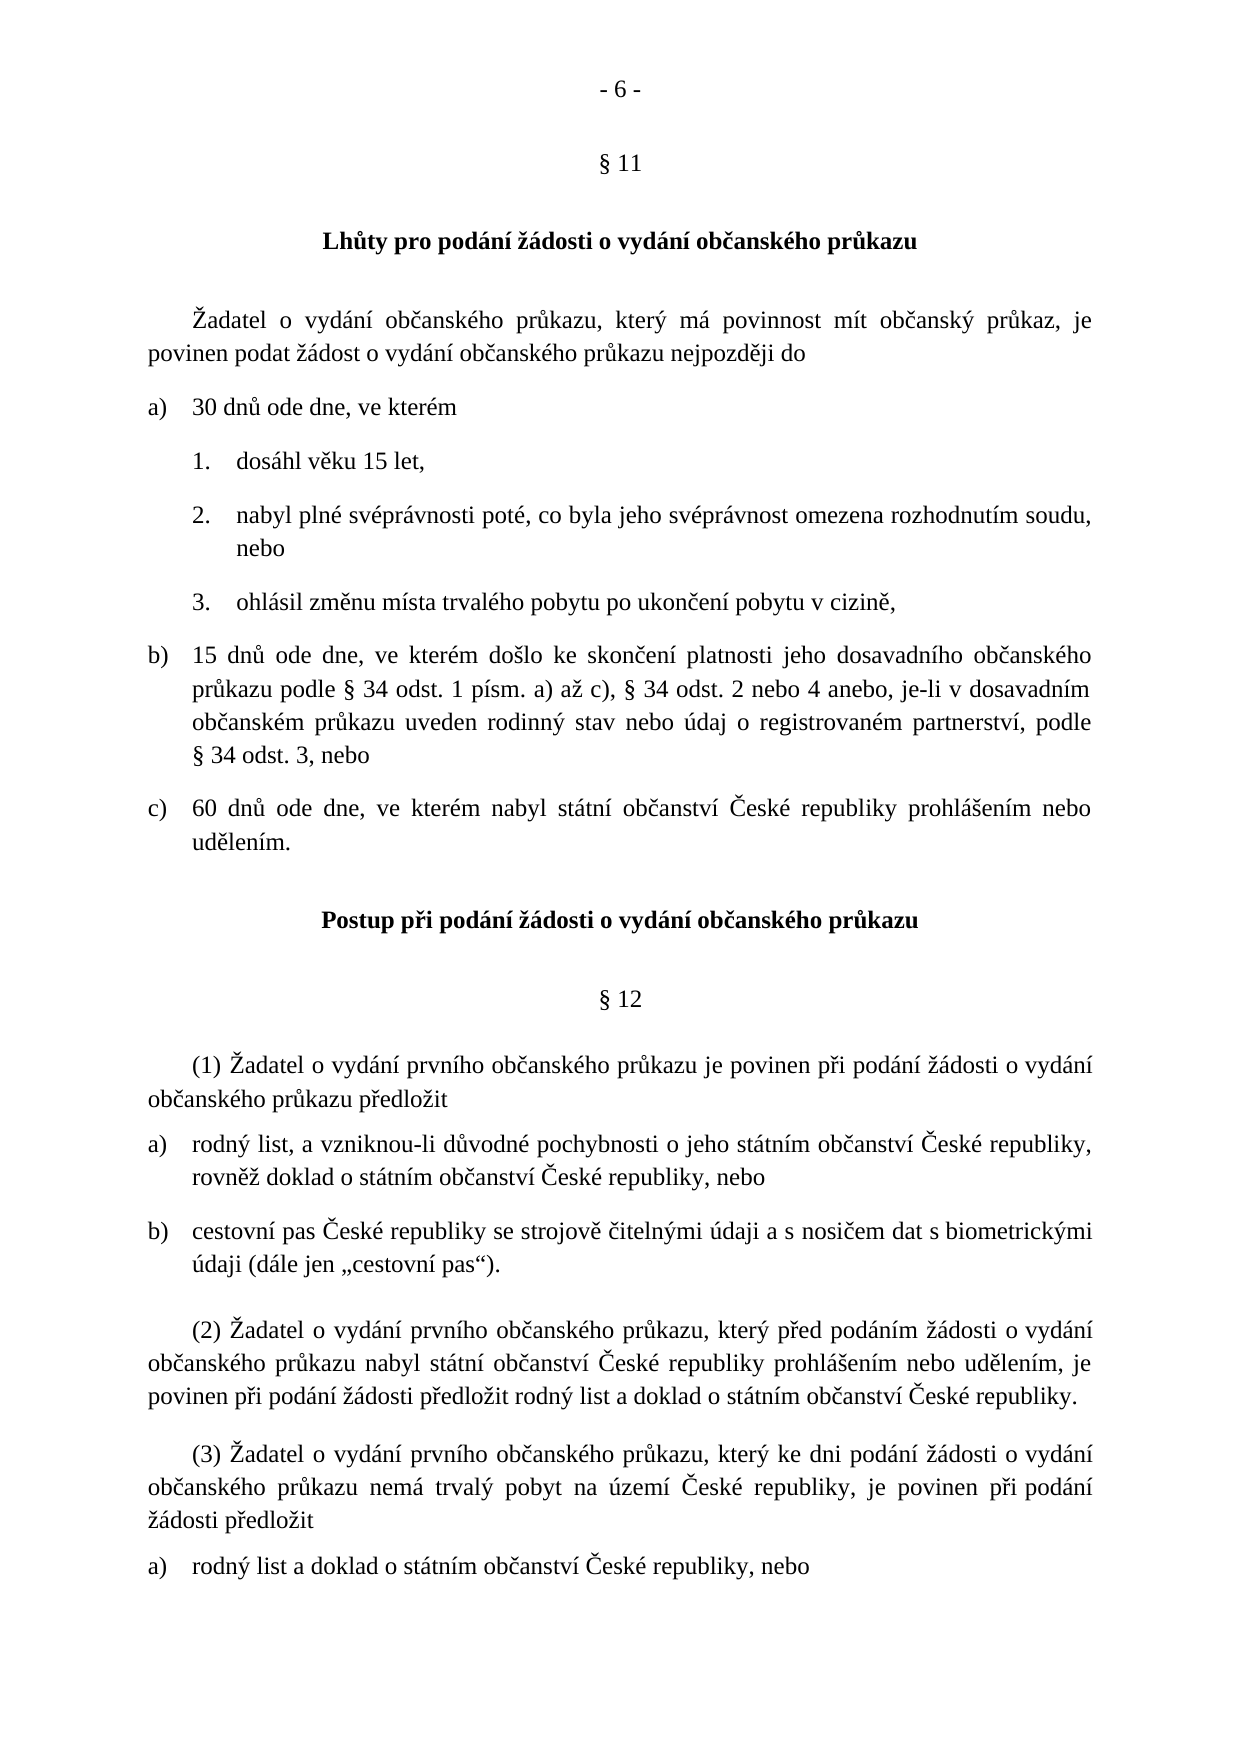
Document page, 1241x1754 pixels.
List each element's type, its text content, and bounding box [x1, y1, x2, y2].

text Žadatel o vydání prvního občanského průkazu, který ke dni podání žádosti o vydání občanského průkazu nemá trvalý pobyt na území České republiky, je povinen při podání žádosti předložit [148, 1439, 1093, 1534]
list Žadatel o vydání prvního občanského průkazu je povinen při podání žádosti o vydání občanského průkazu předložit [148, 1051, 1093, 1112]
text § 11 [148, 148, 1093, 176]
text rodný list, a vzniknou-li důvodné pochybnosti o jeho státním občanství České republiky, rovněž doklad o státním občanství České republiky, nebo [148, 1129, 1093, 1191]
text Žadatel o vydání občanského průkazu, který má povinnost mít občanský průkaz, je povinen podat žádost o vydání občanského průkazu nejpozději do [148, 305, 1093, 367]
text Lhůty pro podání žádosti o vydání občanského průkazu [148, 226, 1093, 255]
text 60 dnů ode dne, ve kterém nabyl státní občanství České republiky prohlášením nebo udělením. [148, 793, 1093, 855]
text 30 dnů ode dne, ve kterém [148, 392, 1093, 421]
text Žadatel o vydání prvního občanského průkazu, který před podáním žádosti o vydání občanského průkazu nabyl státní občanství České republiky prohlášením nebo udělením, je povinen při podání žádosti předložit rodný list a doklad o státním občanství České republiky. [148, 1315, 1093, 1410]
text Postup při podání žádosti o vydání občanského průkazu [148, 905, 1093, 934]
text § 12 [148, 984, 1093, 1013]
text dosáhl věku 15 let, [192, 446, 1093, 475]
text rodný list a doklad o státním občanství České republiky, nebo [148, 1551, 1093, 1580]
text 15 dnů ode dne, ve kterém došlo ke skončení platnosti jeho dosavadního občanského průkazu podle § 34 odst. 1 písm. a) až c), § 34 odst. 2 nebo 4 anebo, je-li v dosavadním občanském průkazu uveden rodinný stav nebo údaj o registrovaném partnerství, podle § 34 odst. 3, nebo [148, 641, 1093, 768]
text nabyl plné svéprávnosti poté, co byla jeho svéprávnost omezena rozhodnutím soudu, nebo [192, 500, 1093, 562]
text ohlásil změnu místa trvalého pobytu po ukončení pobytu v cizině, [192, 587, 1093, 616]
text cestovní pas České republiky se strojově čitelnými údaji a s nosičem dat s biometrickými údaji (dále jen „cestovní pas“). [148, 1216, 1093, 1278]
